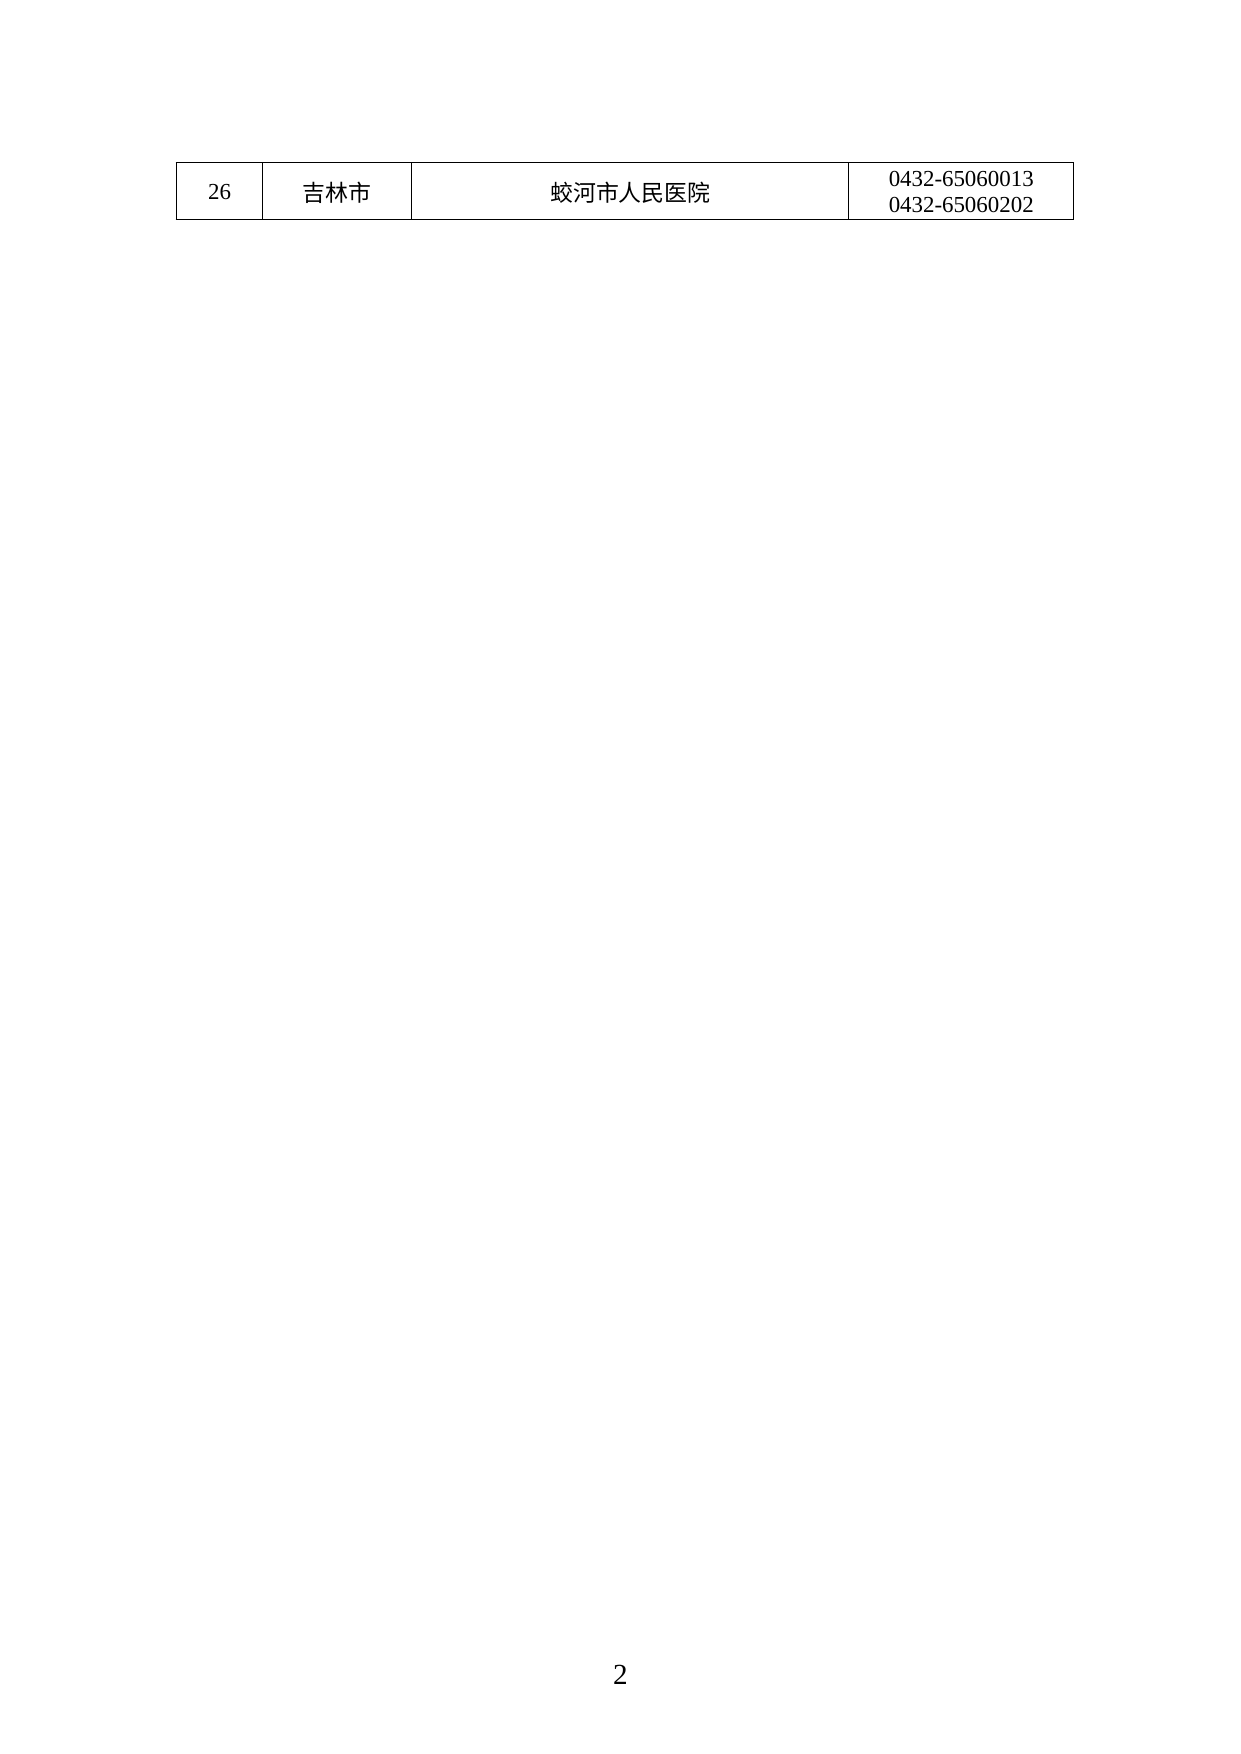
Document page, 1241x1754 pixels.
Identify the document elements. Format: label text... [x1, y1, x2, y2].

table_cell 蛟河市人民医院 [412, 163, 848, 219]
table_cell 吉林市 [263, 163, 411, 219]
table_cell 26 [177, 163, 262, 219]
table_cell 0432-65060013 0432-65060202 [849, 163, 1073, 219]
